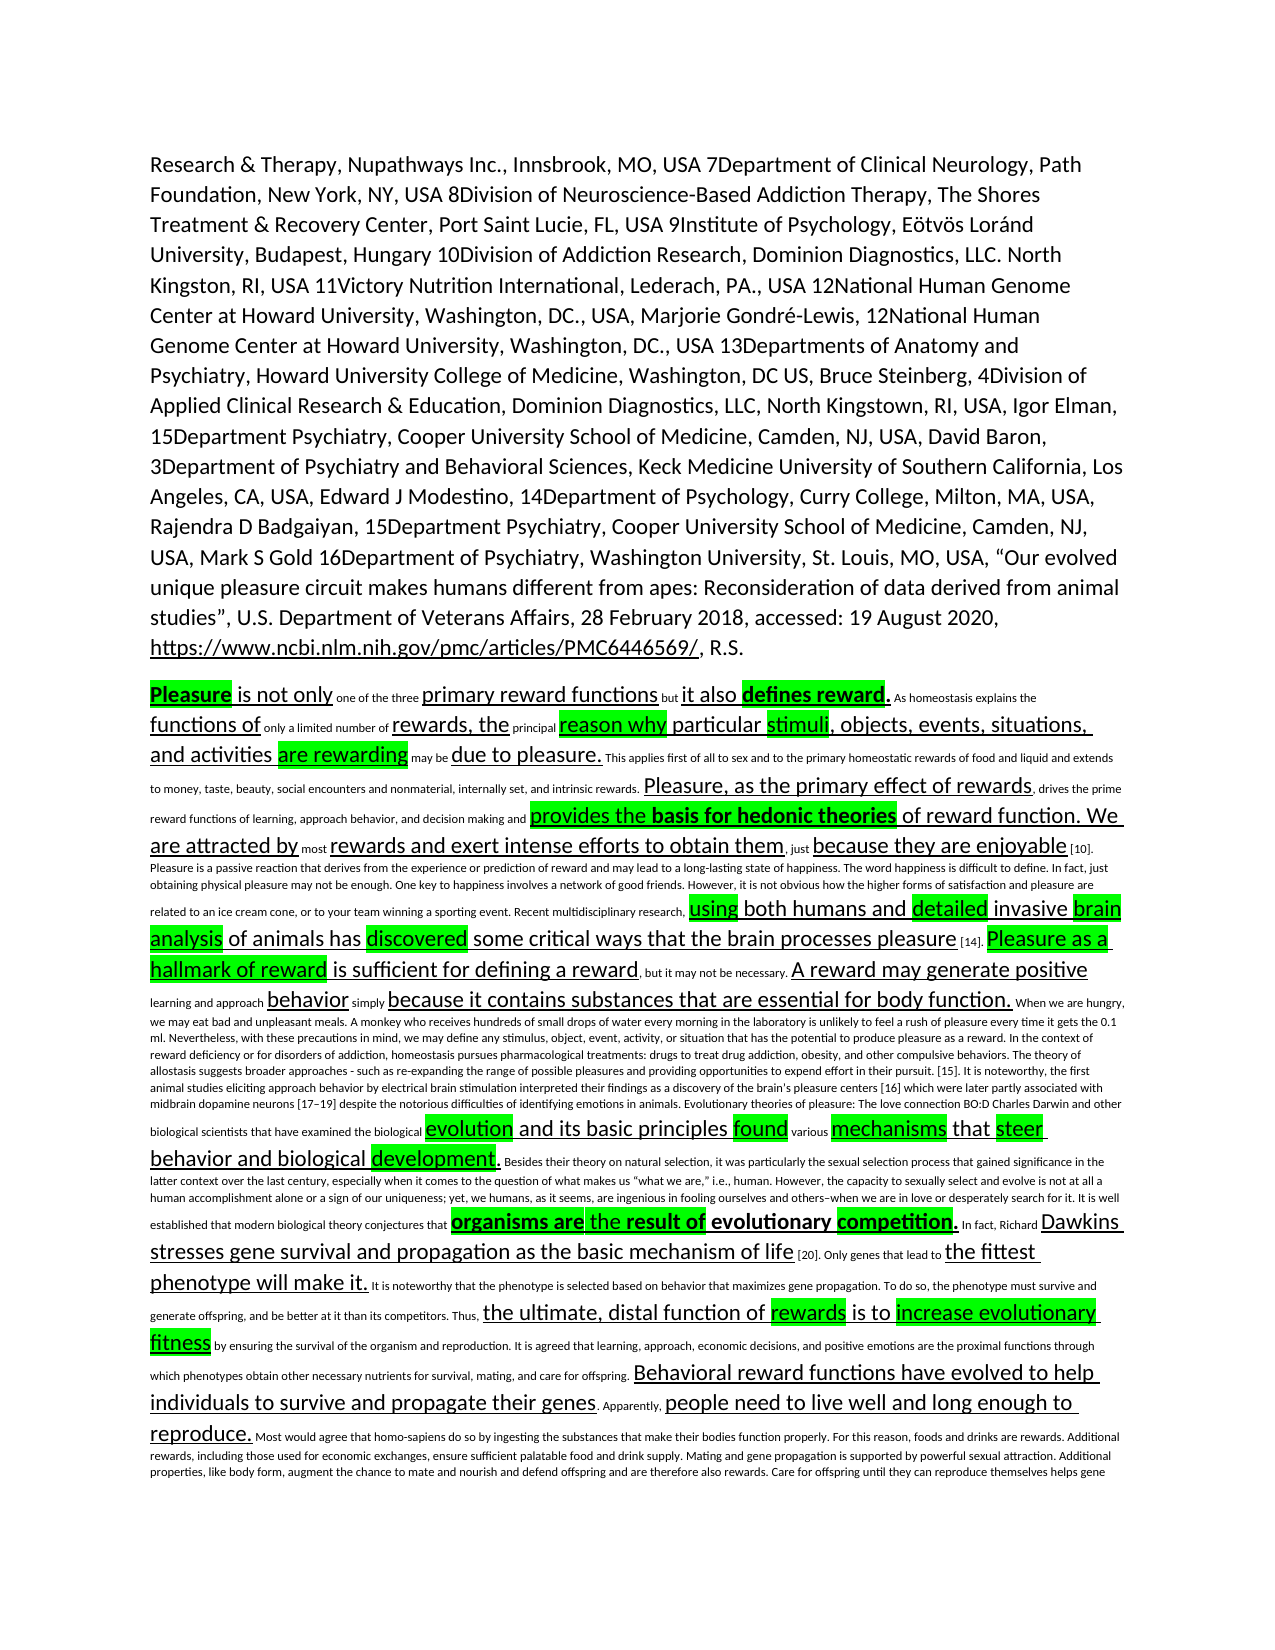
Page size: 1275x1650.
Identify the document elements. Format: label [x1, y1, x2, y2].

text [150, 150, 1125, 661]
text [150, 680, 1125, 1480]
